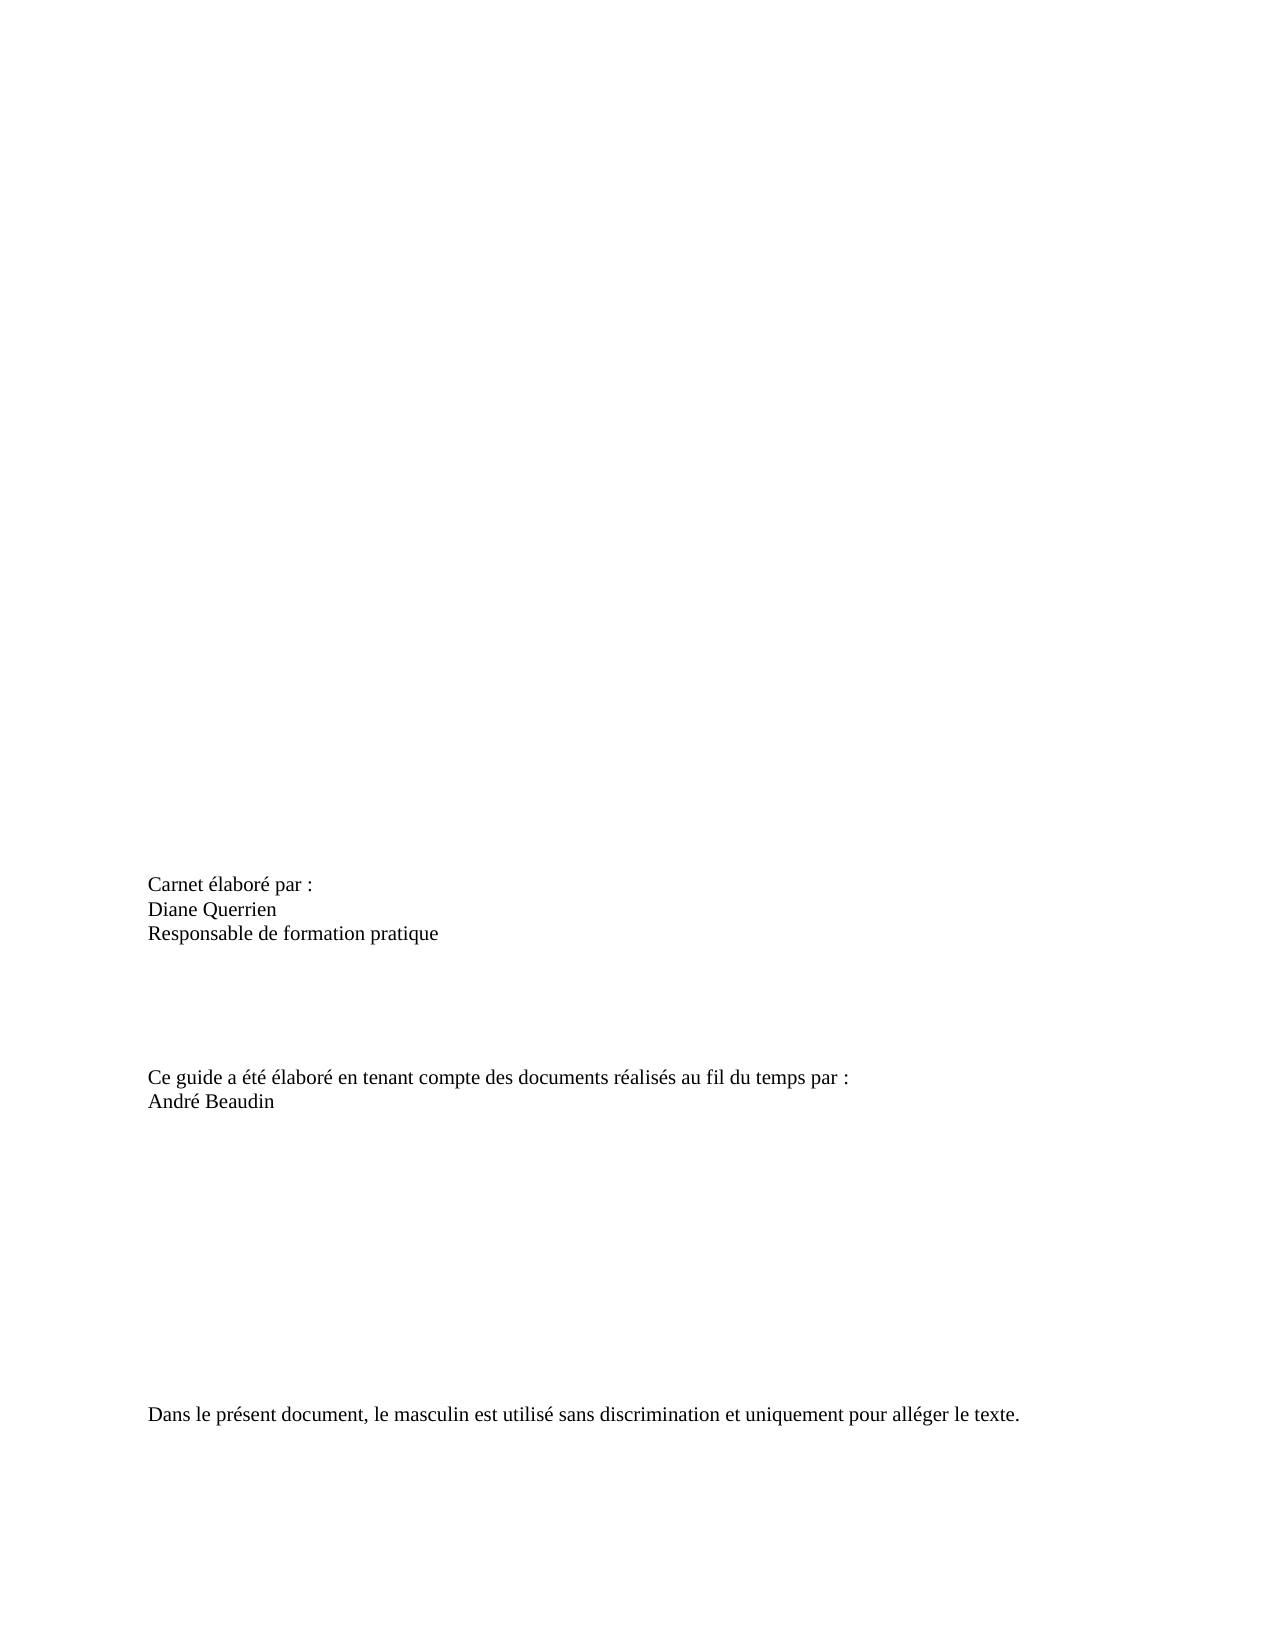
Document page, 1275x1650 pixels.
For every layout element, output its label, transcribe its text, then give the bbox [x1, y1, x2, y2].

text Diane Querrien [148, 896, 1127, 921]
text Dans le présent document, le masculin est utilisé sans discrimination et uniquement pour alléger le texte. [148, 1402, 1127, 1426]
text Ce guide a été élaboré en tenant compte des documents réalisés au fil du temps par : [148, 1065, 1127, 1089]
text Responsable de formation pratique [148, 921, 1127, 944]
text Carnet élaboré par : [148, 872, 1127, 896]
text André Beaudin [148, 1089, 1127, 1113]
